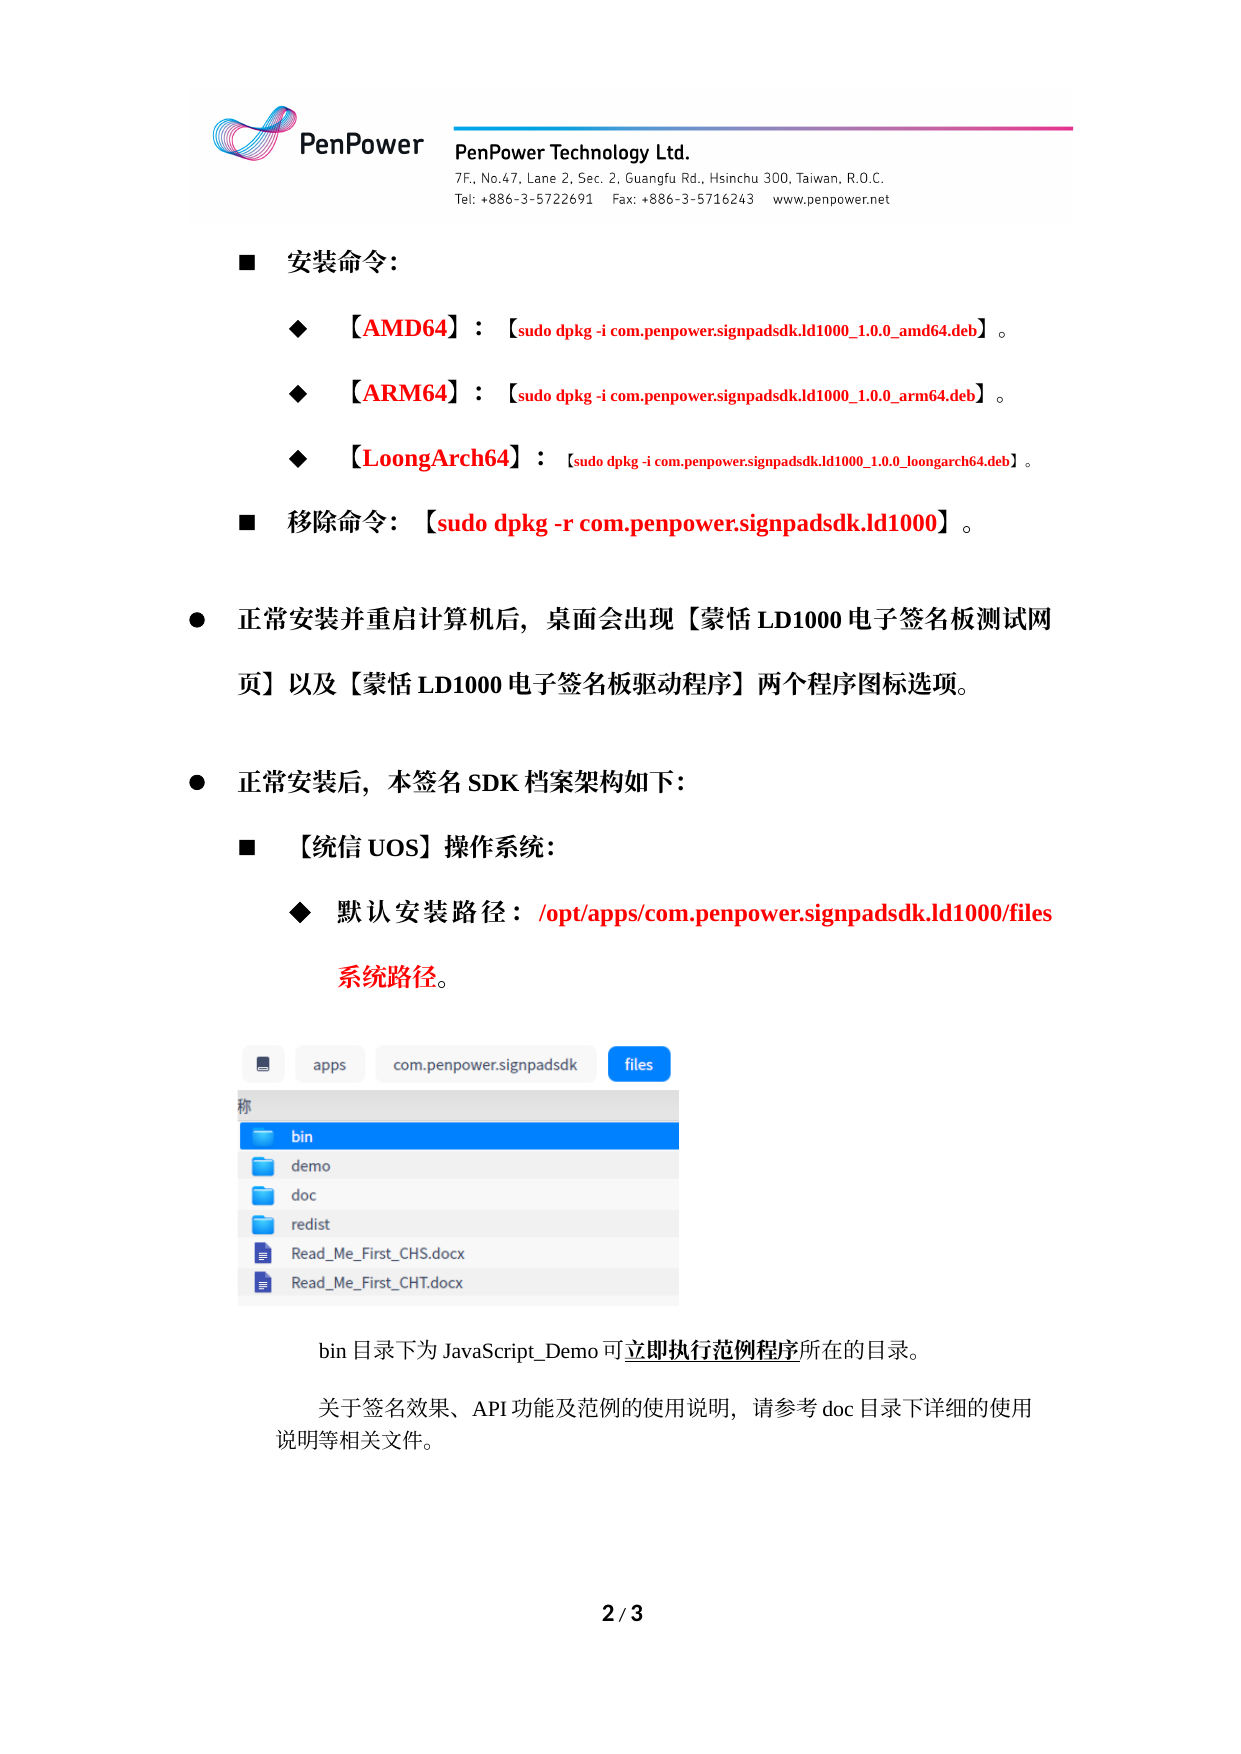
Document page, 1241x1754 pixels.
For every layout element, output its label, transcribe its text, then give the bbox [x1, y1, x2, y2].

list 【LoongArch64】：【sudo dpkg -i com.penpower.signpadsdk.ld1000_1.0.0_loongarch64.deb】。 [287, 423, 1053, 488]
picture [187, 88, 1074, 225]
picture [237, 1040, 679, 1306]
list 正常安装并重启计算机后，桌面会出现【蒙恬LD1000电子签名板测试网页】以及【蒙恬LD1000电子签名板驱动程序】两个程序图标选项。 [187, 586, 1053, 716]
text bin目录下为JavaScript_Demo可立即执行范例程序所在的目录。 [275, 1333, 953, 1366]
list 正常安装后，本签名SDK档案架构如下： [187, 748, 1053, 813]
list 【ARM64】：【sudo dpkg -i com.penpower.signpadsdk.ld1000_1.0.0_arm64.deb】。 [287, 358, 1053, 423]
list 【统信UOS】操作系统： [237, 813, 1053, 878]
list 安装命令： [237, 228, 1053, 293]
list 默认安装路径：/opt/apps/com.penpower.signpadsdk.ld1000/files系统路径。 [287, 878, 1053, 1008]
title 关于签名效果、API功能及范例的使用说明，请参考doc目录下详细的使用说明等相关文件。 [275, 1391, 1053, 1456]
list 移除命令：【sudo dpkg -r com.penpower.signpadsdk.ld1000】。 [237, 488, 1053, 553]
list 【AMD64】：【sudo dpkg -i com.penpower.signpadsdk.ld1000_1.0.0_amd64.deb】。 [287, 293, 1053, 358]
